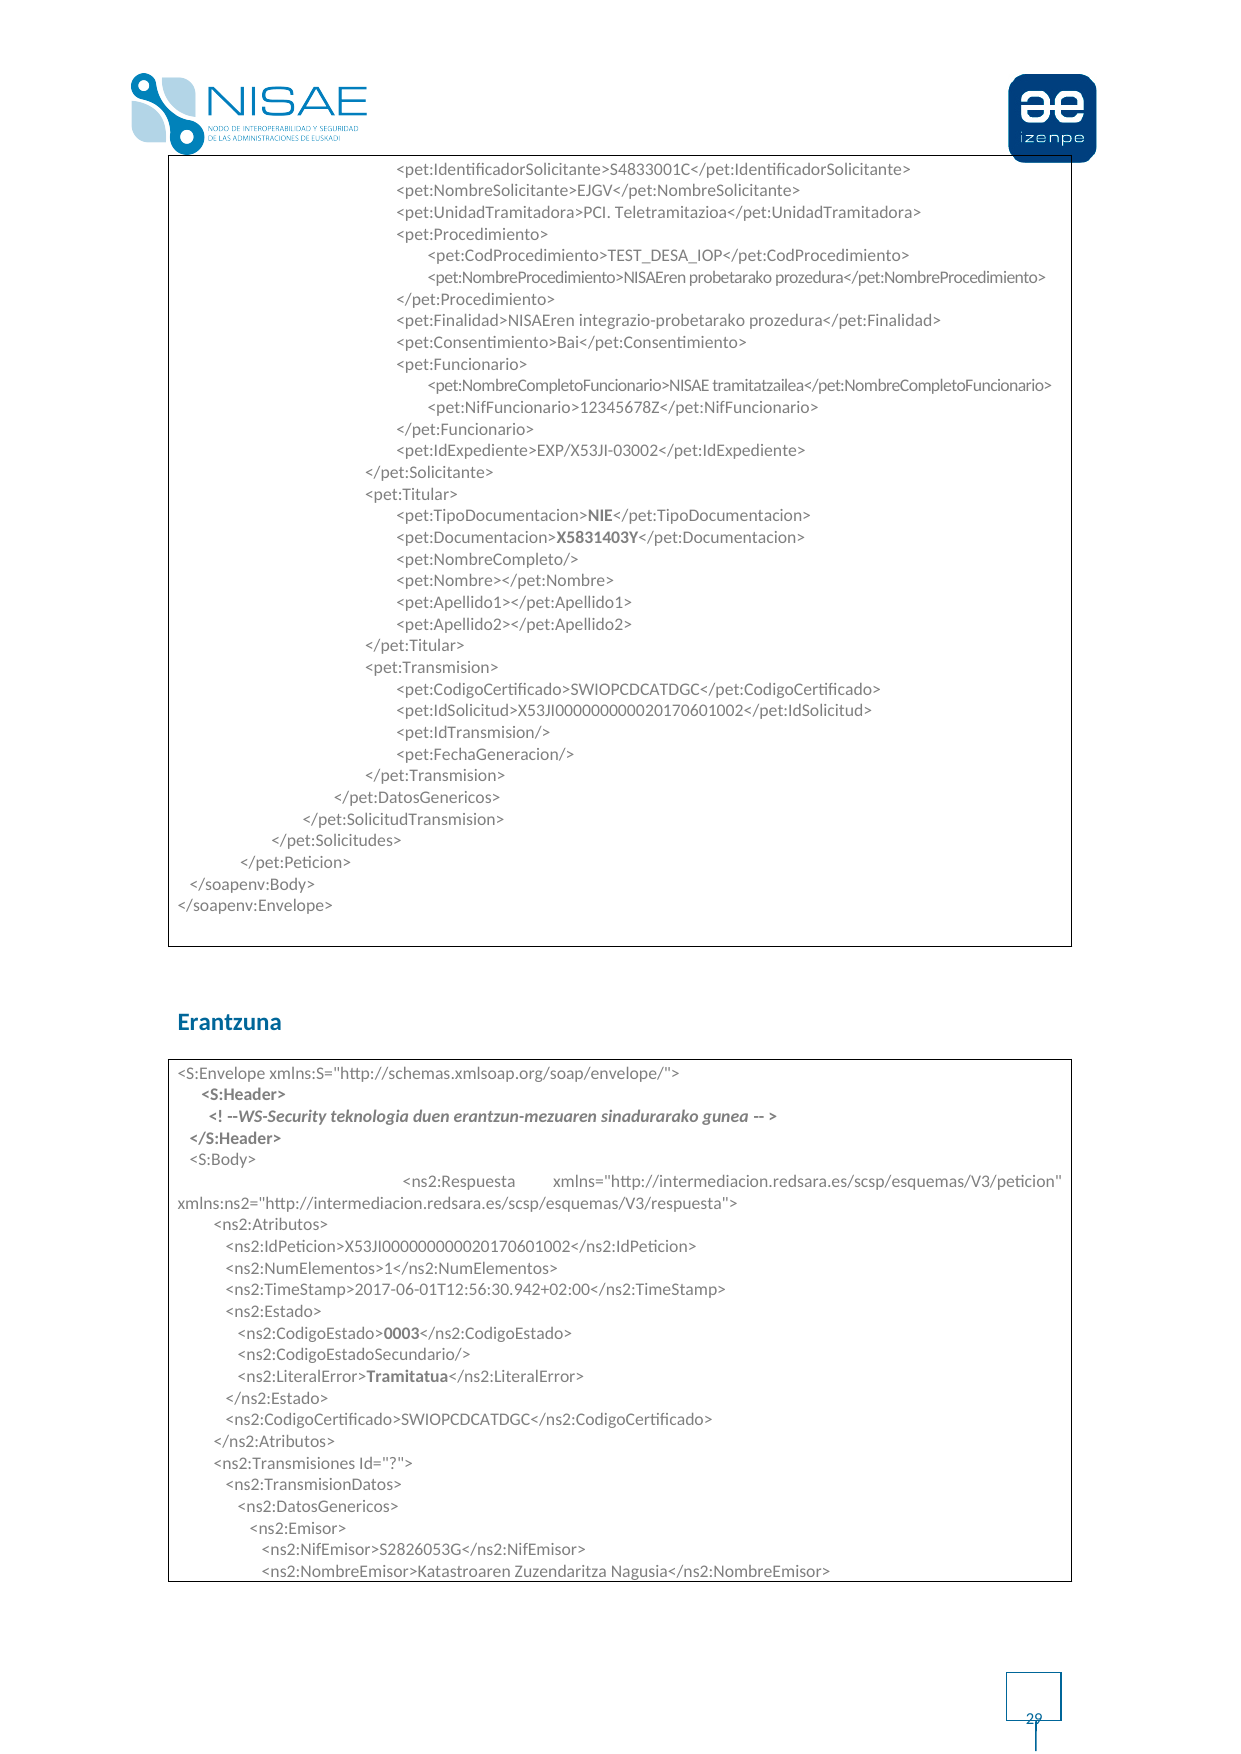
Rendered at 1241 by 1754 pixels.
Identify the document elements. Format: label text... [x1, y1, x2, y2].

text </S:Header> [177, 1127, 1063, 1148]
text </pet:Titular> [177, 634, 1063, 656]
text <pet:NombreSolicitante>EJGV</pet:NombreSolicitante> [177, 179, 1063, 201]
picture [181, 131, 193, 143]
text </pet:Peticion> [177, 851, 1063, 873]
text <pet:Finalidad>NISAEren integrazio-probetarako prozedura</pet:Finalidad> [177, 309, 1063, 331]
text <pet:IdentificadorSolicitante>S4833001C</pet:IdentificadorSolicitante> [169, 156, 1071, 179]
text <pet:FechaGeneracion/> [177, 743, 1063, 764]
text </pet:Transmision> [177, 764, 1063, 786]
text </ns2:Estado> [177, 1387, 1063, 1408]
text <pet:Titular> [177, 483, 1063, 504]
text <ns2:NumElementos>1</ns2:NumElementos> [177, 1257, 1063, 1278]
text <pet:Funcionario> [177, 353, 1063, 374]
text <pet:Procedimiento> [177, 223, 1063, 244]
picture [149, 73, 386, 155]
text <pet:NombreCompletoFuncionario>NISAE tramitatzailea</pet:NombreCompletoFuncionario> [177, 374, 1063, 396]
text <ns2:TransmisionDatos> [177, 1473, 1063, 1495]
text <pet:CodProcedimiento>TEST_DESA_IOP</pet:CodProcedimiento> [177, 244, 1063, 266]
text <ns2:CodigoEstadoSecundario/> [177, 1343, 1063, 1365]
text </ns2:Atributos> [177, 1430, 1063, 1452]
text <S:Header> [177, 1083, 1063, 1105]
text <! --WS-Security teknologia duen erantzun-mezuaren sinadurarako gunea -- > [177, 1105, 1063, 1127]
text </soapenv:Envelope> [177, 894, 1063, 916]
text <pet:Apellido2></pet:Apellido2> [177, 613, 1063, 634]
text <pet:IdExpediente>EXP/X53JI-03002</pet:IdExpediente> [177, 439, 1063, 461]
text <pet:CodigoCertificado>SWIOPCDCATDGC</pet:CodigoCertificado> [177, 678, 1063, 699]
text <pet:IdTransmision/> [177, 721, 1063, 743]
text </pet:SolicitudTransmision> [177, 808, 1063, 829]
text <ns2:Estado> [177, 1300, 1063, 1322]
text <ns2:CodigoEstado>0003</ns2:CodigoEstado> [177, 1322, 1063, 1343]
text <ns2:Respuesta xmlns="http://intermediacion.redsara.es/scsp/esquemas/V3/peticion" xmlns:ns2="http://intermediacion.redsara.es/scsp/esquemas/V3/respuesta"> [177, 1170, 1063, 1213]
text <pet:NombreProcedimiento>NISAEren probetarako prozedura</pet:NombreProcedimiento> [177, 266, 1063, 288]
text </pet:Solicitudes> [177, 829, 1063, 851]
text <pet:Consentimiento>Bai</pet:Consentimiento> [177, 331, 1063, 353]
text <ns2:IdPeticion>X53JI000000000020170601002</ns2:IdPeticion> [177, 1235, 1063, 1257]
text <pet:Transmision> [177, 656, 1063, 678]
text </pet:Funcionario> [177, 418, 1063, 439]
text <pet:NifFuncionario>12345678Z</pet:NifFuncionario> [177, 396, 1063, 418]
picture [139, 81, 148, 90]
text <pet:UnidadTramitadora>PCI. Teletramitazioa</pet:UnidadTramitadora> [177, 201, 1063, 223]
text <ns2:NombreEmisor>Katastroaren Zuzendaritza Nagusia</ns2:NombreEmisor> [177, 1560, 1063, 1581]
text </pet:DatosGenericos> [177, 786, 1063, 808]
text <ns2:CodigoCertificado>SWIOPCDCATDGC</ns2:CodigoCertificado> [177, 1408, 1063, 1430]
text <pet:NombreCompleto/> [177, 548, 1063, 569]
picture [1007, 74, 1097, 163]
text <ns2:Transmisiones Id="?"> [177, 1452, 1063, 1473]
text <pet:Nombre></pet:Nombre> [177, 569, 1063, 591]
text <pet:IdSolicitud>X53JI000000000020170601002</pet:IdSolicitud> [177, 699, 1063, 721]
text <ns2:Emisor> [177, 1517, 1063, 1538]
text </pet:Procedimiento> [177, 288, 1063, 309]
text <pet:TipoDocumentacion>NIE</pet:TipoDocumentacion> [177, 504, 1063, 526]
picture [118, 73, 180, 155]
text <pet:Apellido1></pet:Apellido1> [177, 591, 1063, 613]
text <pet:Documentacion>X5831403Y</pet:Documentacion> [177, 526, 1063, 548]
text </soapenv:Body> [177, 873, 1063, 894]
text Erantzuna [177, 1006, 1063, 1037]
text <S:Body> [177, 1148, 1063, 1170]
text </pet:Solicitante> [177, 461, 1063, 483]
text <ns2:NifEmisor>S2826053G</ns2:NifEmisor> [177, 1538, 1063, 1560]
text <S:Envelope xmlns:S="http://schemas.xmlsoap.org/soap/envelope/"> [169, 1060, 1071, 1083]
text <ns2:DatosGenericos> [177, 1495, 1063, 1517]
text <ns2:Atributos> [177, 1213, 1063, 1235]
text <ns2:LiteralError>Tramitatua</ns2:LiteralError> [177, 1365, 1063, 1387]
text <ns2:TimeStamp>2017-06-01T12:56:30.942+02:00</ns2:TimeStamp> [177, 1278, 1063, 1300]
